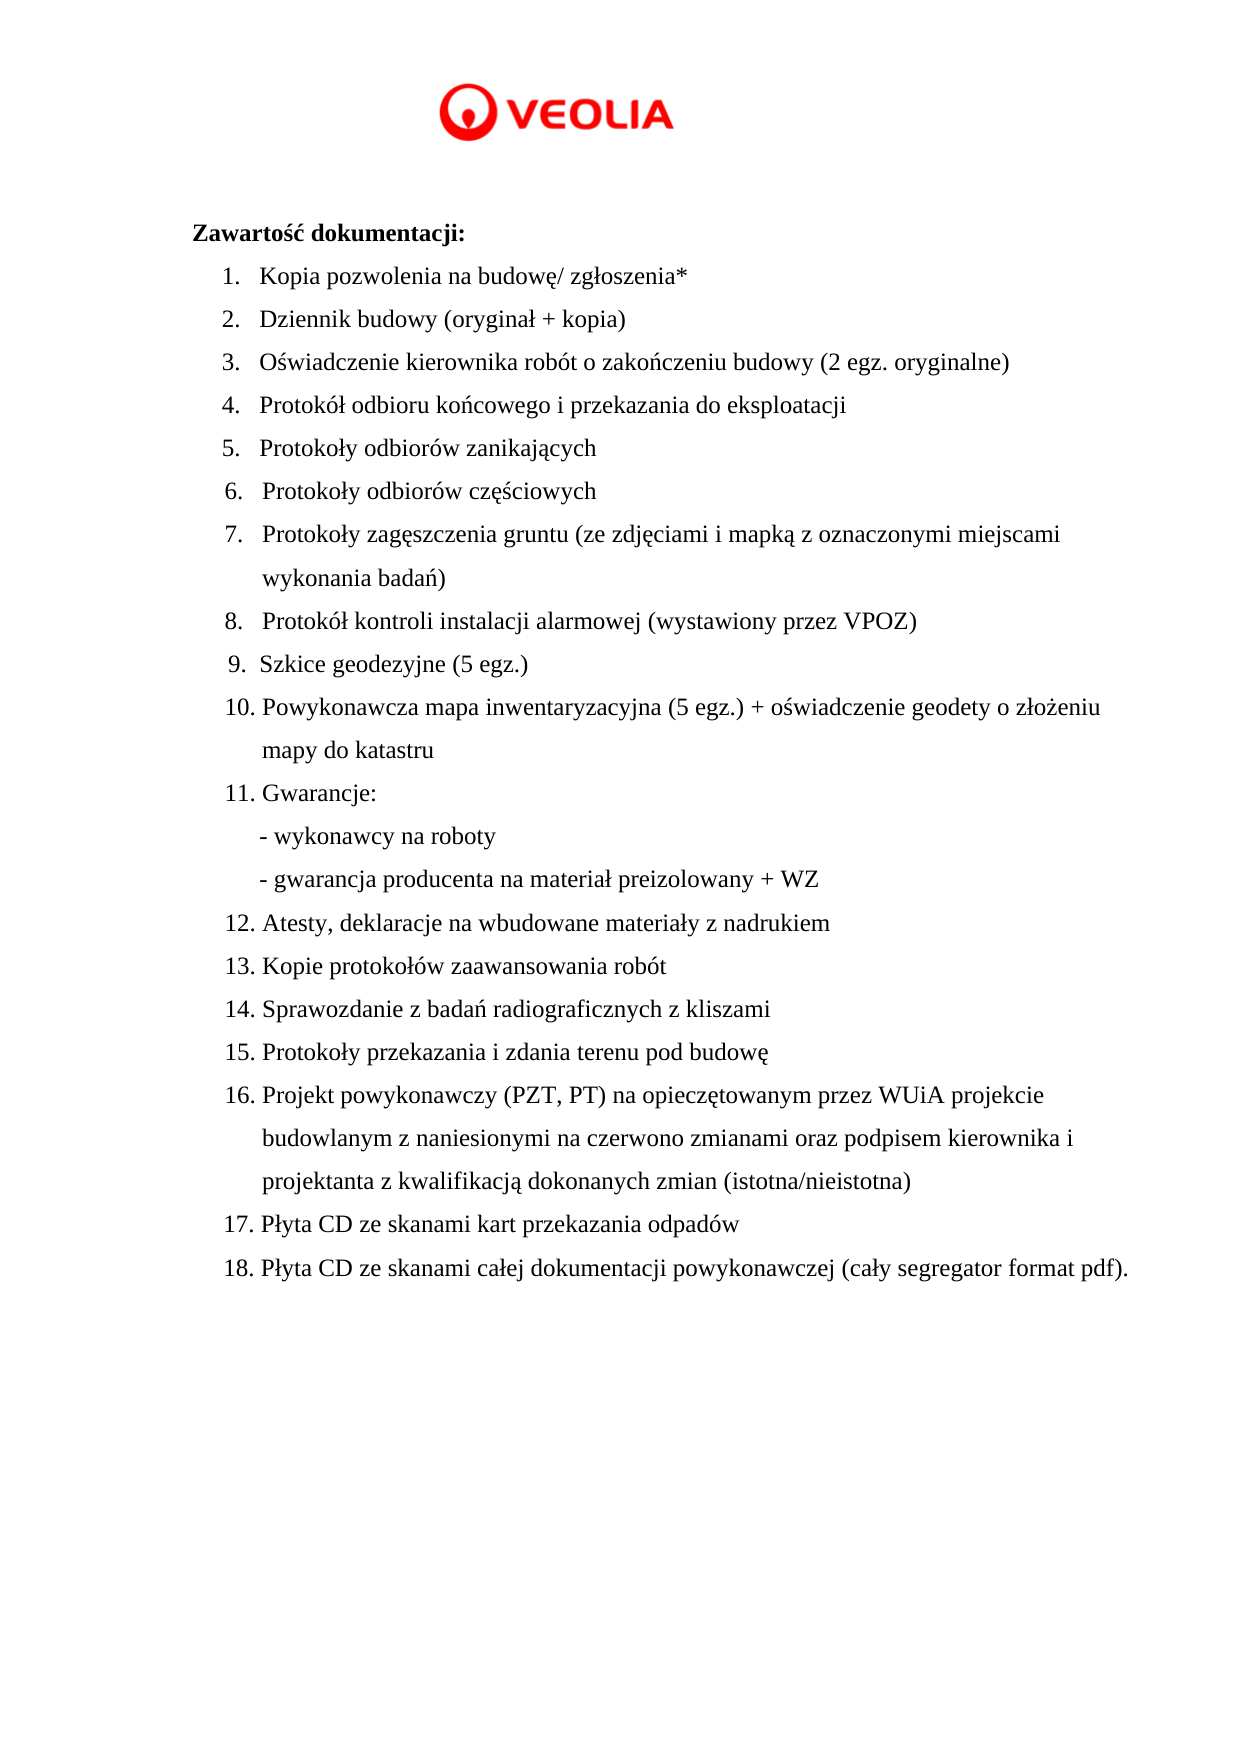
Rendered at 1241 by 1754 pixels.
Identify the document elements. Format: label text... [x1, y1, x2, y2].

text 15. Protokoły przekazania i zdania terenu pod budowę [118, 1037, 1167, 1066]
text budowlanym z naniesionymi na czerwono zmianami oraz podpisem kierownika i [193, 1123, 1167, 1152]
list Kopia pozwolenia na budowę/ zgłoszenia* [222, 261, 1167, 289]
text 18. Płyta CD ze skanami całej dokumentacji powykonawczej (cały segregator format pdf). [118, 1253, 1167, 1281]
list Dziennik budowy (oryginał + kopia) [222, 304, 1167, 333]
text 8. Protokół kontroli instalacji alarmowej (wystawiony przez VPOZ) [118, 606, 1167, 634]
picture [437, 80, 675, 143]
text mapy do katastru [118, 735, 1167, 764]
text 17. Płyta CD ze skanami kart przekazania odpadów [118, 1209, 1167, 1238]
list Oświadczenie kierownika robót o zakończeniu budowy (2 egz. oryginalne) [222, 347, 1167, 376]
text 13. Kopie protokołów zaawansowania robót [118, 951, 1167, 979]
text - wykonawcy na roboty [259, 821, 1167, 850]
text 6. Protokoły odbiorów częściowych [118, 476, 1167, 505]
text projektanta z kwalifikacją dokonanych zmian (istotna/nieistotna) [193, 1166, 1167, 1195]
text wykonania badań) [118, 563, 1167, 591]
text 16. Projekt powykonawczy (PZT, PT) na opieczętowanym przez WUiA projekcie [118, 1080, 1167, 1109]
text 12. Atesty, deklaracje na wbudowane materiały z nadrukiem [118, 908, 1167, 936]
text 9. Szkice geodezyjne (5 egz.) [222, 649, 1167, 678]
text - gwarancja producenta na materiał preizolowany + WZ [259, 864, 1167, 893]
text 10. Powykonawcza mapa inwentaryzacyjna (5 egz.) + oświadczenie geodety o złożeniu [118, 692, 1167, 721]
text 7. Protokoły zagęszczenia gruntu (ze zdjęciami i mapką z oznaczonymi miejscami [118, 519, 1167, 548]
text 11. Gwarancje: [118, 778, 1167, 807]
list Protokół odbioru końcowego i przekazania do eksploatacji [222, 390, 1167, 419]
text 14. Sprawozdanie z badań radiograficznych z kliszami [118, 994, 1167, 1023]
text Zawartość dokumentacji: [118, 218, 1167, 246]
list Protokoły odbiorów zanikających [222, 433, 1167, 462]
